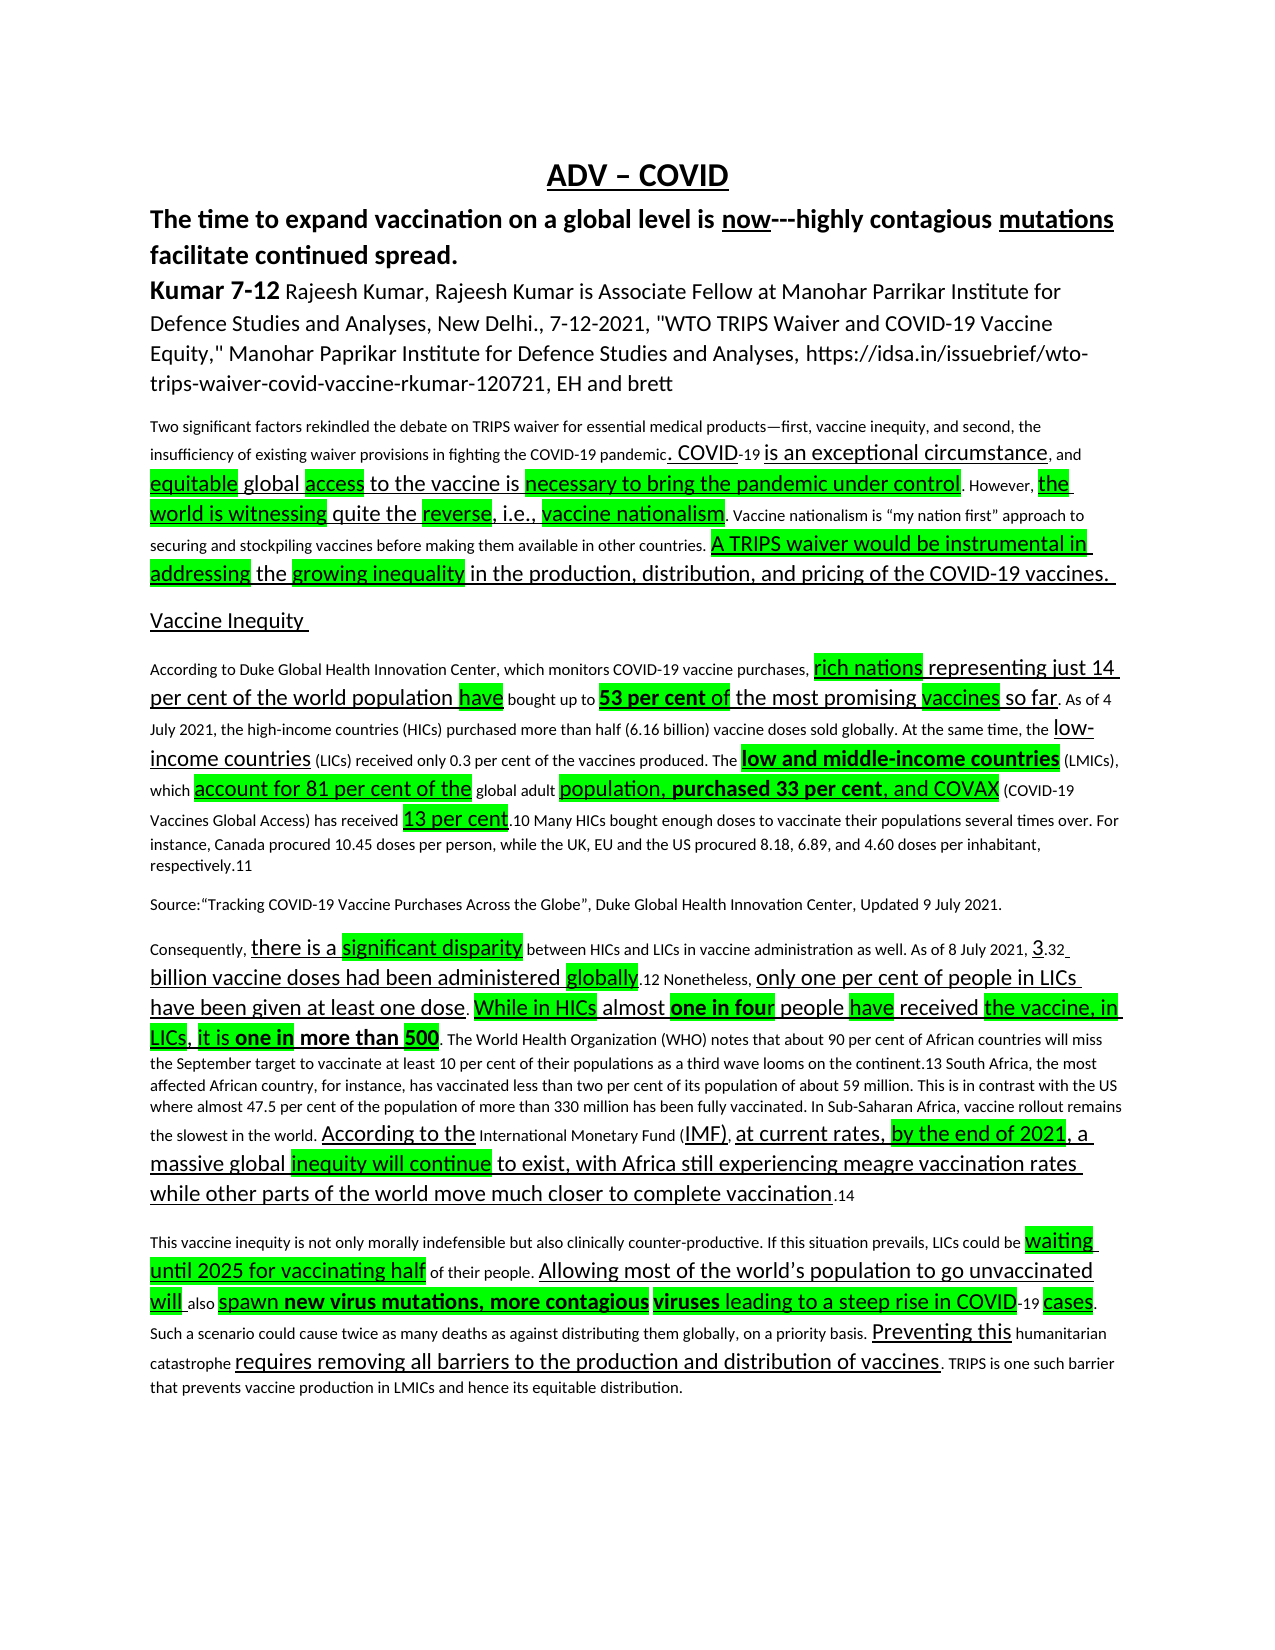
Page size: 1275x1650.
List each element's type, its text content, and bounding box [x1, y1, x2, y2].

text Consequently, there is a significant disparity between HICs and LICs in vaccine administration as well. As of 8 July 2021, 3.32 billion vaccine doses had been administered globally.12 Nonetheless, only one per cent of people in LICs have been given at least one dose. While in HICs almost one in four people have received the vaccine, in LICs, it is one in more than 500. The World Health Organization (WHO) notes that about 90 per cent of African countries will miss the September target to vaccinate at least 10 per cent of their populations as a third wave looms on the continent.13 South Africa, the most affected African country, for instance, has vaccinated less than two per cent of its population of about 59 million. This is in contrast with the US where almost 47.5 per cent of the population of more than 330 million has been fully vaccinated. In Sub-Saharan Africa, vaccine rollout remains the slowest in the world. According to the International Monetary Fund (IMF), at current rates, by the end of 2021, a massive global inequity will continue to exist, with Africa still experiencing meagre vaccination rates while other parts of the world move much closer to complete vaccination.14 [150, 933, 1125, 1208]
text Source:“Tracking COVID-19 Vaccine Purchases Across the Globe”, Duke Global Health Innovation Center, Updated 9 July 2021. [150, 894, 1125, 914]
text This vaccine inequity is not only morally indefensible but also clinically counter-productive. If this situation prevails, LICs could be waiting until 2025 for vaccinating half of their people. Allowing most of the world’s population to go unvaccinated will also spawn new virus mutations, more contagious viruses leading to a steep rise in COVID-19 cases. Such a scenario could cause twice as many deaths as against distributing them globally, on a priority basis. Preventing this humanitarian catastrophe requires removing all barriers to the production and distribution of vaccines. TRIPS is one such barrier that prevents vaccine production in LMICs and hence its equitable distribution. [150, 1226, 1125, 1397]
text Kumar 7-12 Rajeesh Kumar, Rajeesh Kumar is Associate Fellow at Manohar Parrikar Institute for Defence Studies and Analyses, New Delhi., 7-12-2021, "WTO TRIPS Waiver and COVID-19 Vaccine Equity," Manohar Paprikar Institute for Defence Studies and Analyses, https://idsa.in/issuebrief/wto-trips-waiver-covid-vaccine-rkumar-120721, EH and brett [150, 273, 1125, 397]
text Vaccine Inequity [150, 606, 1125, 634]
subtitle The time to expand vaccination on a global level is now---highly contagious mutations facilitate continued spread. [150, 202, 1125, 271]
text Two significant factors rekindled the debate on TRIPS waiver for essential medical products—first, vaccine inequity, and second, the insufficiency of existing waiver provisions in fighting the COVID-19 pandemic. COVID-19 is an exceptional circumstance, and equitable global access to the vaccine is necessary to bring the pandemic under control. However, the world is witnessing quite the reverse, i.e., vaccine nationalism. Vaccine nationalism is “my nation first” approach to securing and stockpiling vaccines before making them available in other countries. A TRIPS waiver would be instrumental in addressing the growing inequality in the production, distribution, and pricing of the COVID-19 vaccines. [150, 416, 1125, 587]
subtitle ADV – COVID [150, 154, 1125, 195]
text According to Duke Global Health Innovation Center, which monitors COVID-19 vaccine purchases, rich nations representing just 14 per cent of the world population have bought up to 53 per cent of the most promising vaccines so far. As of 4 July 2021, the high-income countries (HICs) purchased more than half (6.16 billion) vaccine doses sold globally. At the same time, the low-income countries (LICs) received only 0.3 per cent of the vaccines produced. The low and middle-income countries (LMICs), which account for 81 per cent of the global adult population, purchased 33 per cent, and COVAX (COVID-19 Vaccines Global Access) has received 13 per cent.10 Many HICs bought enough doses to vaccinate their populations several times over. For instance, Canada procured 10.45 doses per person, while the UK, EU and the US procured 8.18, 6.89, and 4.60 doses per inhabitant, respectively.11 [150, 653, 1125, 876]
